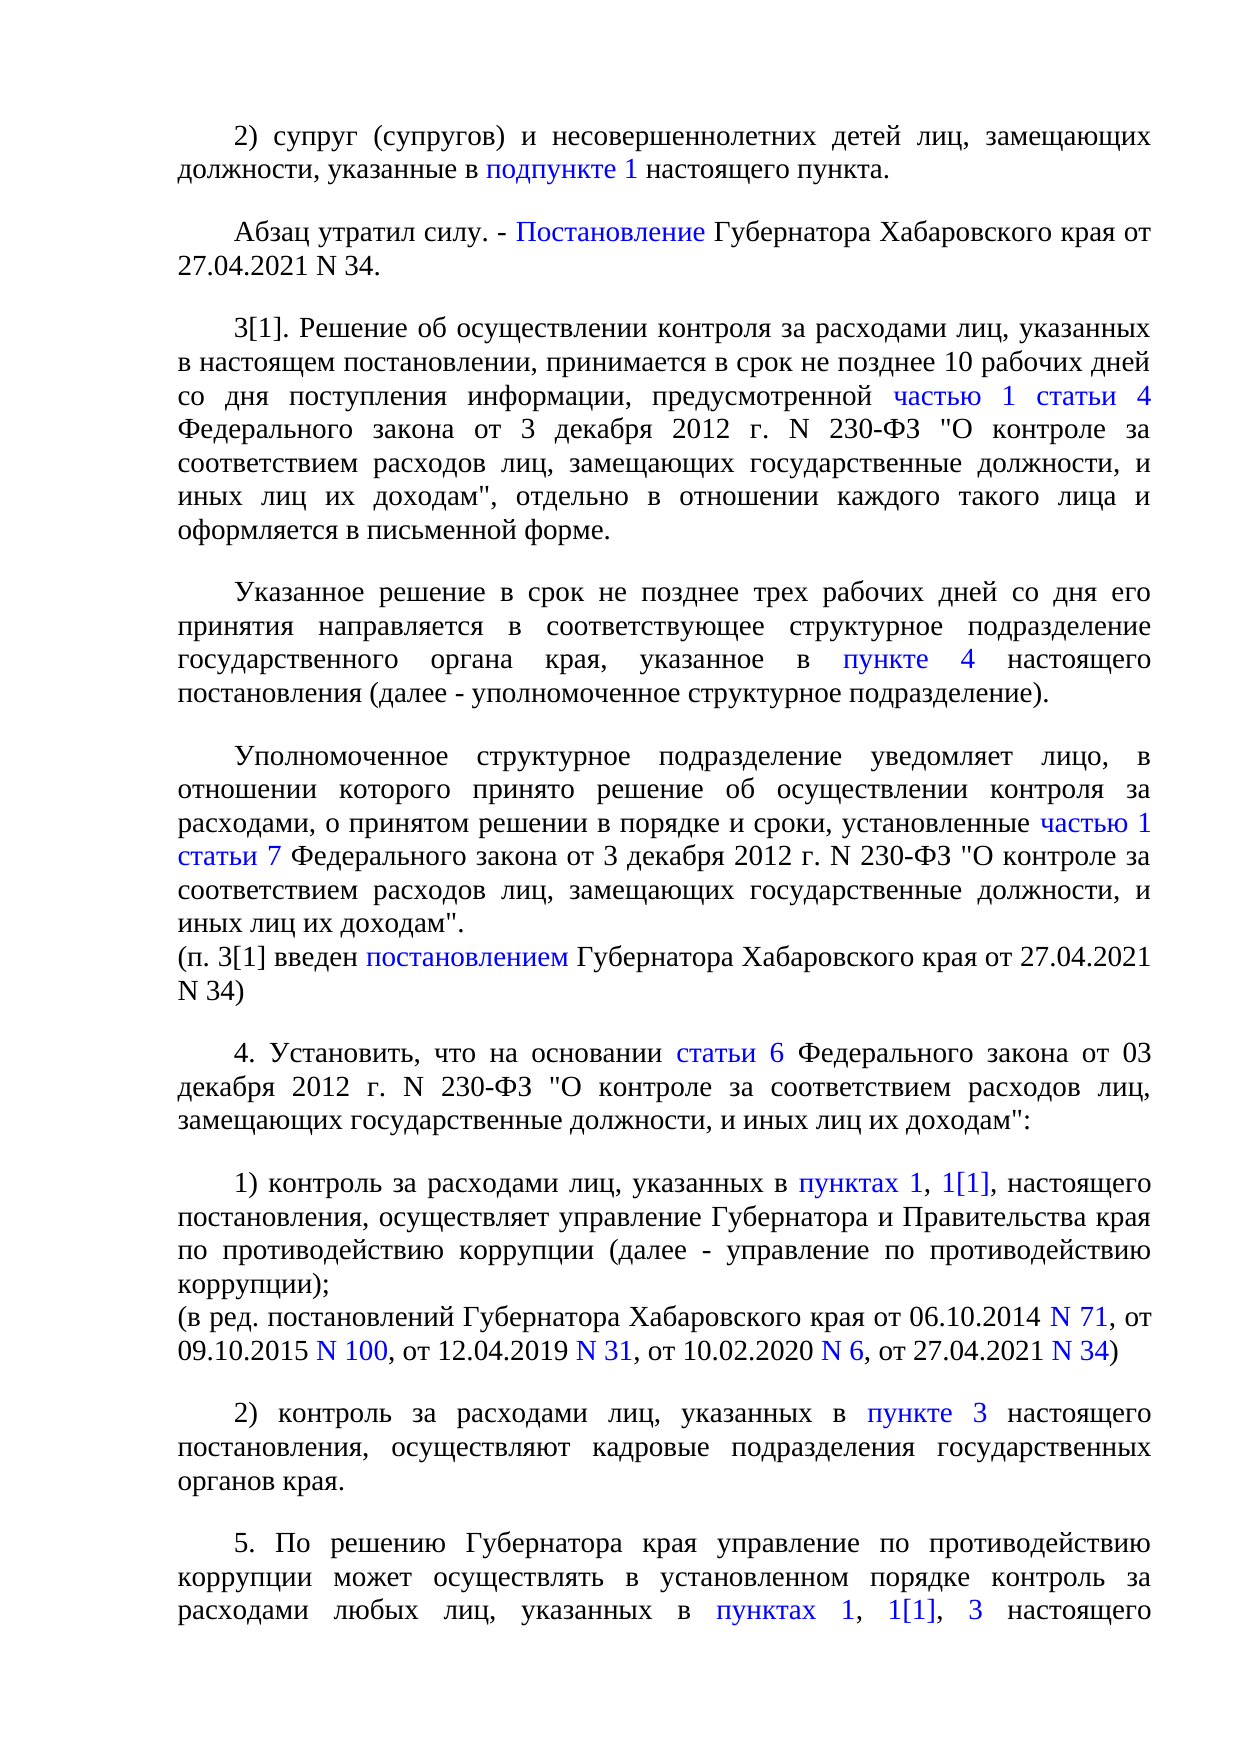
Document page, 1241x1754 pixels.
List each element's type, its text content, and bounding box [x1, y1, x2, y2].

text Указанное решение в срок не позднее трех рабочих дней со дня его принятия направляется в соответствующее структурное подразделение государственного органа края, указанное в пункте 4 настоящего постановления (далее - уполномоченное структурное подразделение). [177, 574, 1152, 709]
text (п. 3[1] введен постановлением Губернатора Хабаровского края от 27.04.2021 N 34) [177, 939, 1152, 1006]
text 3[1]. Решение об осуществлении контроля за расходами лиц, указанных в настоящем постановлении, принимается в срок не позднее 10 рабочих дней со дня поступления информации, предусмотренной частью 1 статьи 4 Федерального закона от 3 декабря 2012 г. N 230-ФЗ "О контроле за соответствием расходов лиц, замещающих государственные должности, и иных лиц их доходам", отдельно в отношении каждого такого лица и оформляется в письменной форме. [177, 311, 1152, 545]
text 4. Установить, что на основании статьи 6 Федерального закона от 03 декабря 2012 г. N 230-ФЗ "О контроле за соответствием расходов лиц, замещающих государственные должности, и иных лиц их доходам": [177, 1035, 1152, 1136]
text 2) контроль за расходами лиц, указанных в пункте 3 настоящего постановления, осуществляют кадровые подразделения государственных органов края. [177, 1396, 1152, 1496]
text Абзац утратил силу. - Постановление Губернатора Хабаровского края от 27.04.2021 N 34. [177, 214, 1152, 281]
text Уполномоченное структурное подразделение уведомляет лицо, в отношении которого принято решение об осуществлении контроля за расходами, о принятом решении в порядке и сроки, установленные частью 1 статьи 7 Федерального закона от 3 декабря 2012 г. N 230-ФЗ "О контроле за соответствием расходов лиц, замещающих государственные должности, и иных лиц их доходам". [177, 738, 1152, 939]
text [177, 1525, 1152, 1626]
text 2) супруг (супругов) и несовершеннолетних детей лиц, замещающих должности, указанные в подпункте 1 настоящего пункта. [177, 118, 1152, 185]
text 1) контроль за расходами лиц, указанных в пунктах 1, 1[1], настоящего постановления, осуществляет управление Губернатора и Правительства края по противодействию коррупции (далее - управление по противодействию коррупции); [177, 1165, 1152, 1299]
